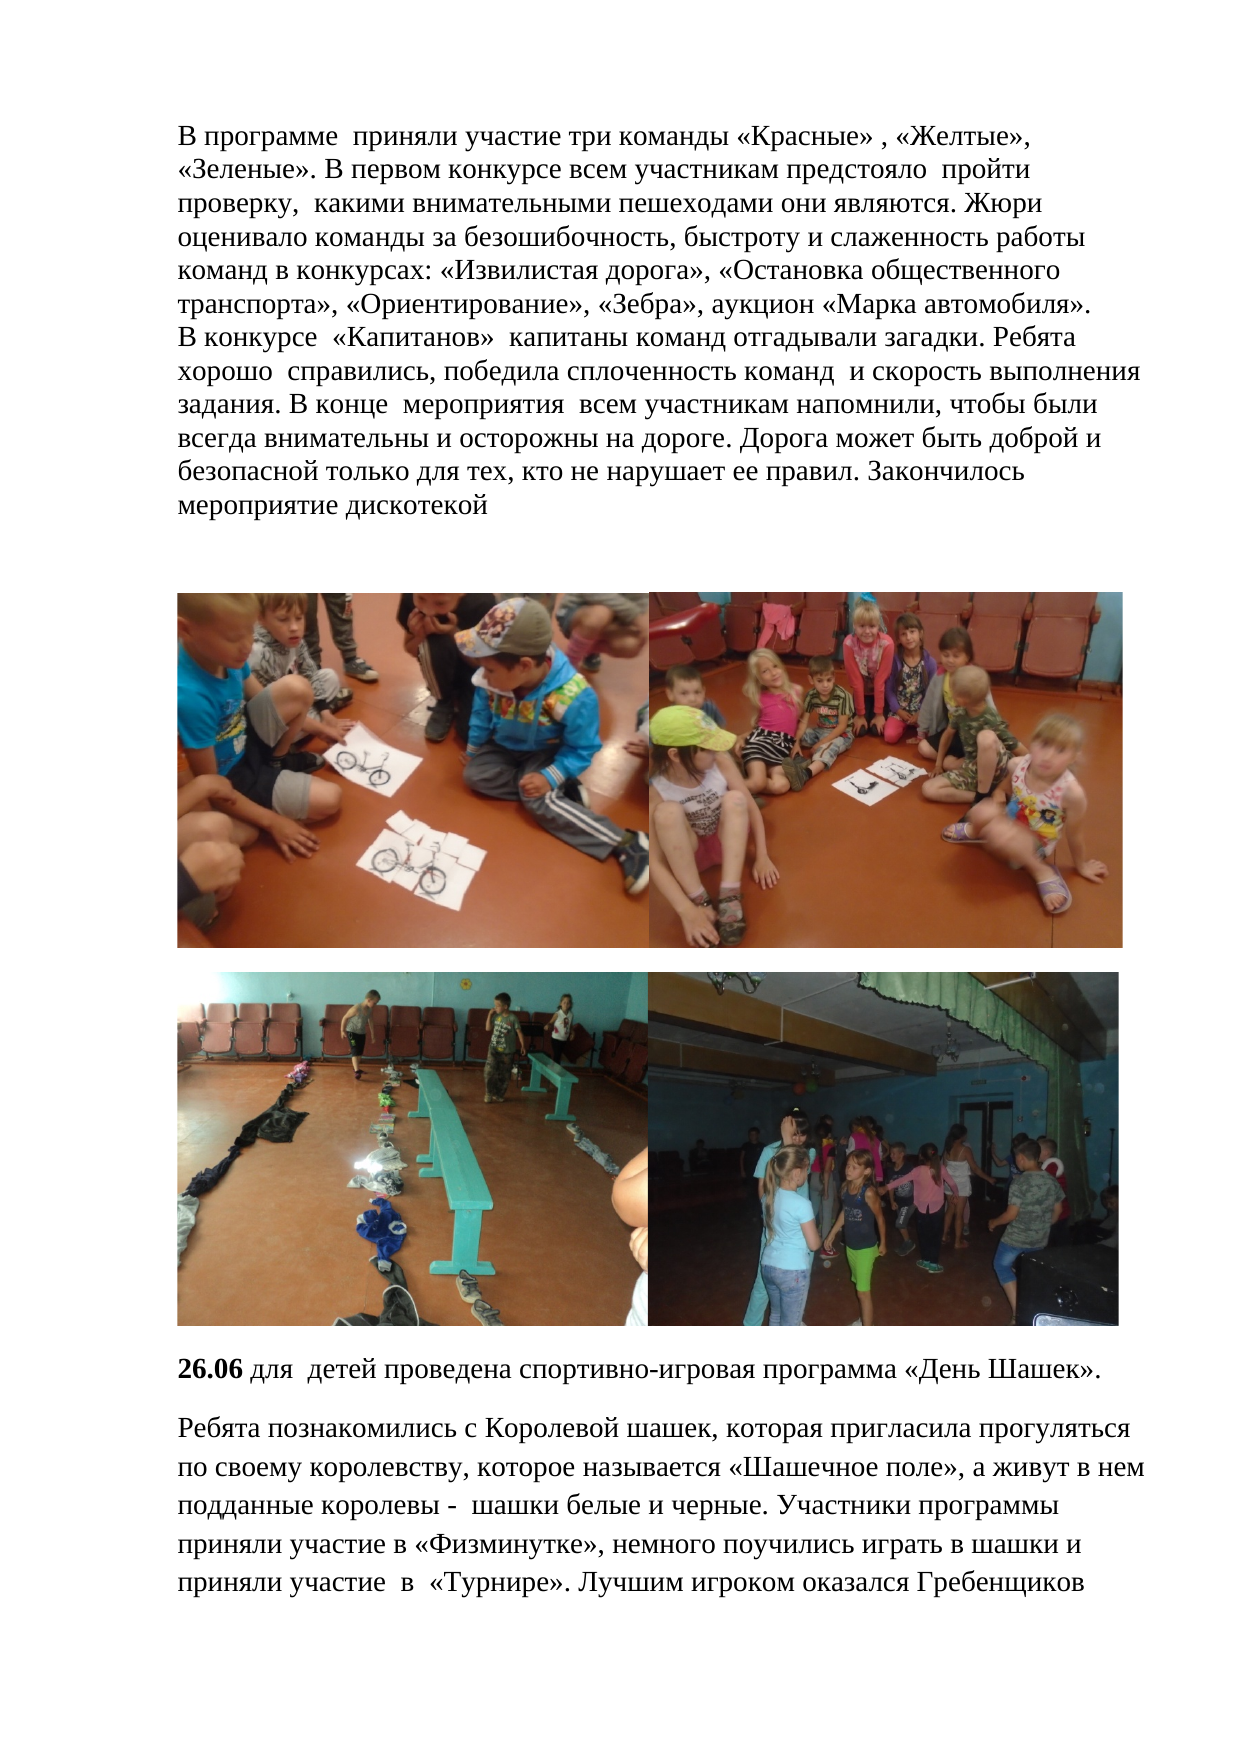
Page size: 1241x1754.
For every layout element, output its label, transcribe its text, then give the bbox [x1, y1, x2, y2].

text 26.06 для детей проведена спортивно-игровая программа «День Шашек». [177, 1351, 1152, 1384]
picture [177, 592, 1123, 948]
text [177, 1410, 1152, 1598]
text В конкурсе «Капитанов» капитаны команд отгадывали загадки. Ребята хорошо справились, победила сплоченность команд и скорость выполнения задания. В конце мероприятия всем участникам напомнили, чтобы были всегда внимательны и осторожны на дороге. Дорога может быть доброй и безопасной только для тех, кто не нарушает ее правил. Закончилось мероприятие дискотекой [177, 319, 1152, 521]
text В программе приняли участие три команды «Красные» , «Желтые», «Зеленые». В первом конкурсе всем участникам предстояло пройти проверку, какими внимательными пешеходами они являются. Жюри оценивало команды за безошибочность, быстроту и слаженность работы команд в конкурсах: «Извилистая дорога», «Остановка общественного транспорта», «Ориентирование», «Зебра», аукцион «Марка автомобиля». [177, 118, 1152, 319]
picture [177, 972, 1119, 1326]
